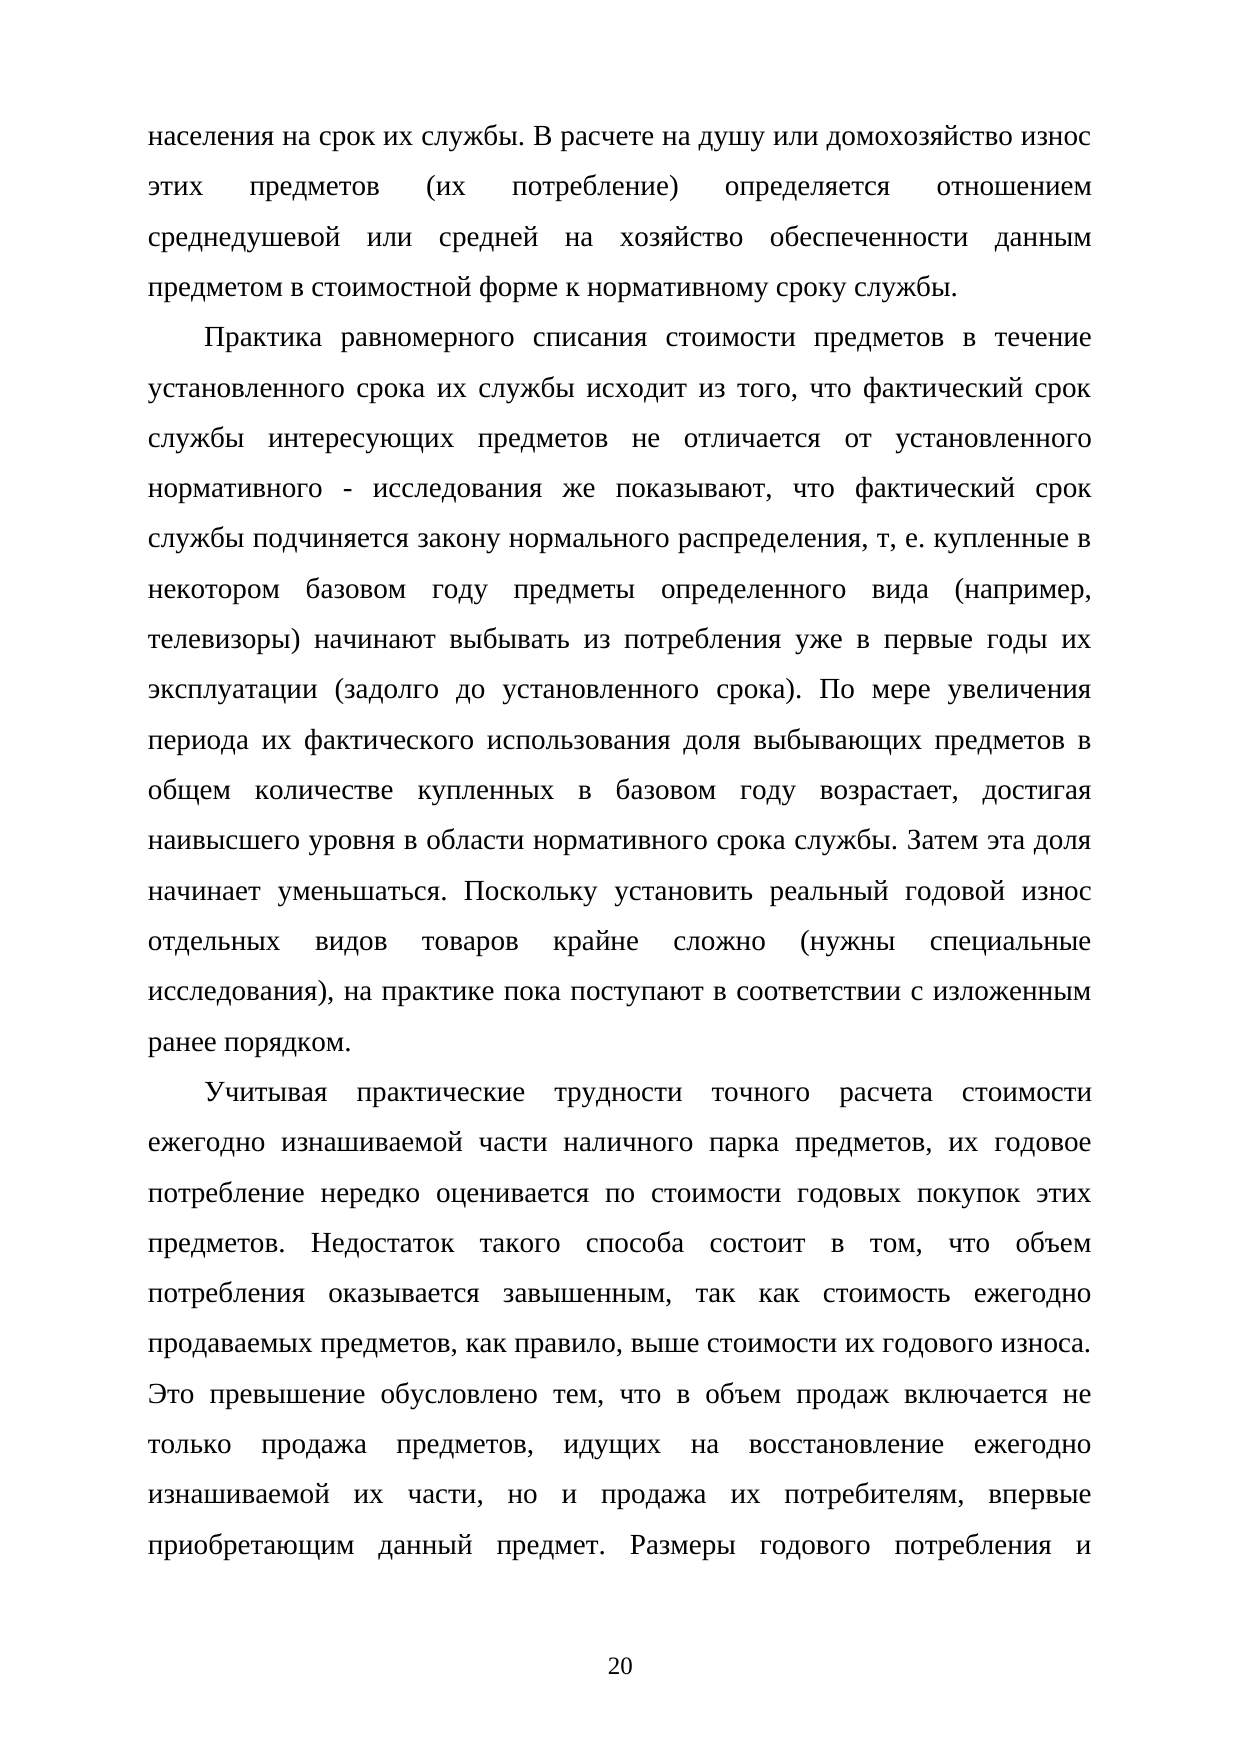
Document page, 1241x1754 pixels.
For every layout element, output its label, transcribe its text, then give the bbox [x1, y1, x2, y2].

text Практика равномерного списания стоимости предметов в течение установленного срока их службы исходит из того, что фактический срок службы интересующих предметов не отличается от установленного нормативного - исследования же показывают, что фактический срок службы подчиняется закону нормального распределения, т, е. купленные в некотором базовом году предметы определенного вида (например, телевизоры) начинают выбывать из потребления уже в первые годы их эксплуатации (задолго до установленного срока). По мере увеличения периода их фактического использования доля выбывающих предметов в общем количестве купленных в базовом году возрастает, достигая наивысшего уровня в области нормативного срока службы. Затем эта доля начинает уменьшаться. Поскольку установить реальный годовой износ отдельных видов товаров крайне сложно (нужны специальные исследования), на практике пока поступают в соответствии с изложенным ранее порядком. [148, 319, 1092, 1057]
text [148, 118, 1092, 303]
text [148, 1074, 1092, 1560]
